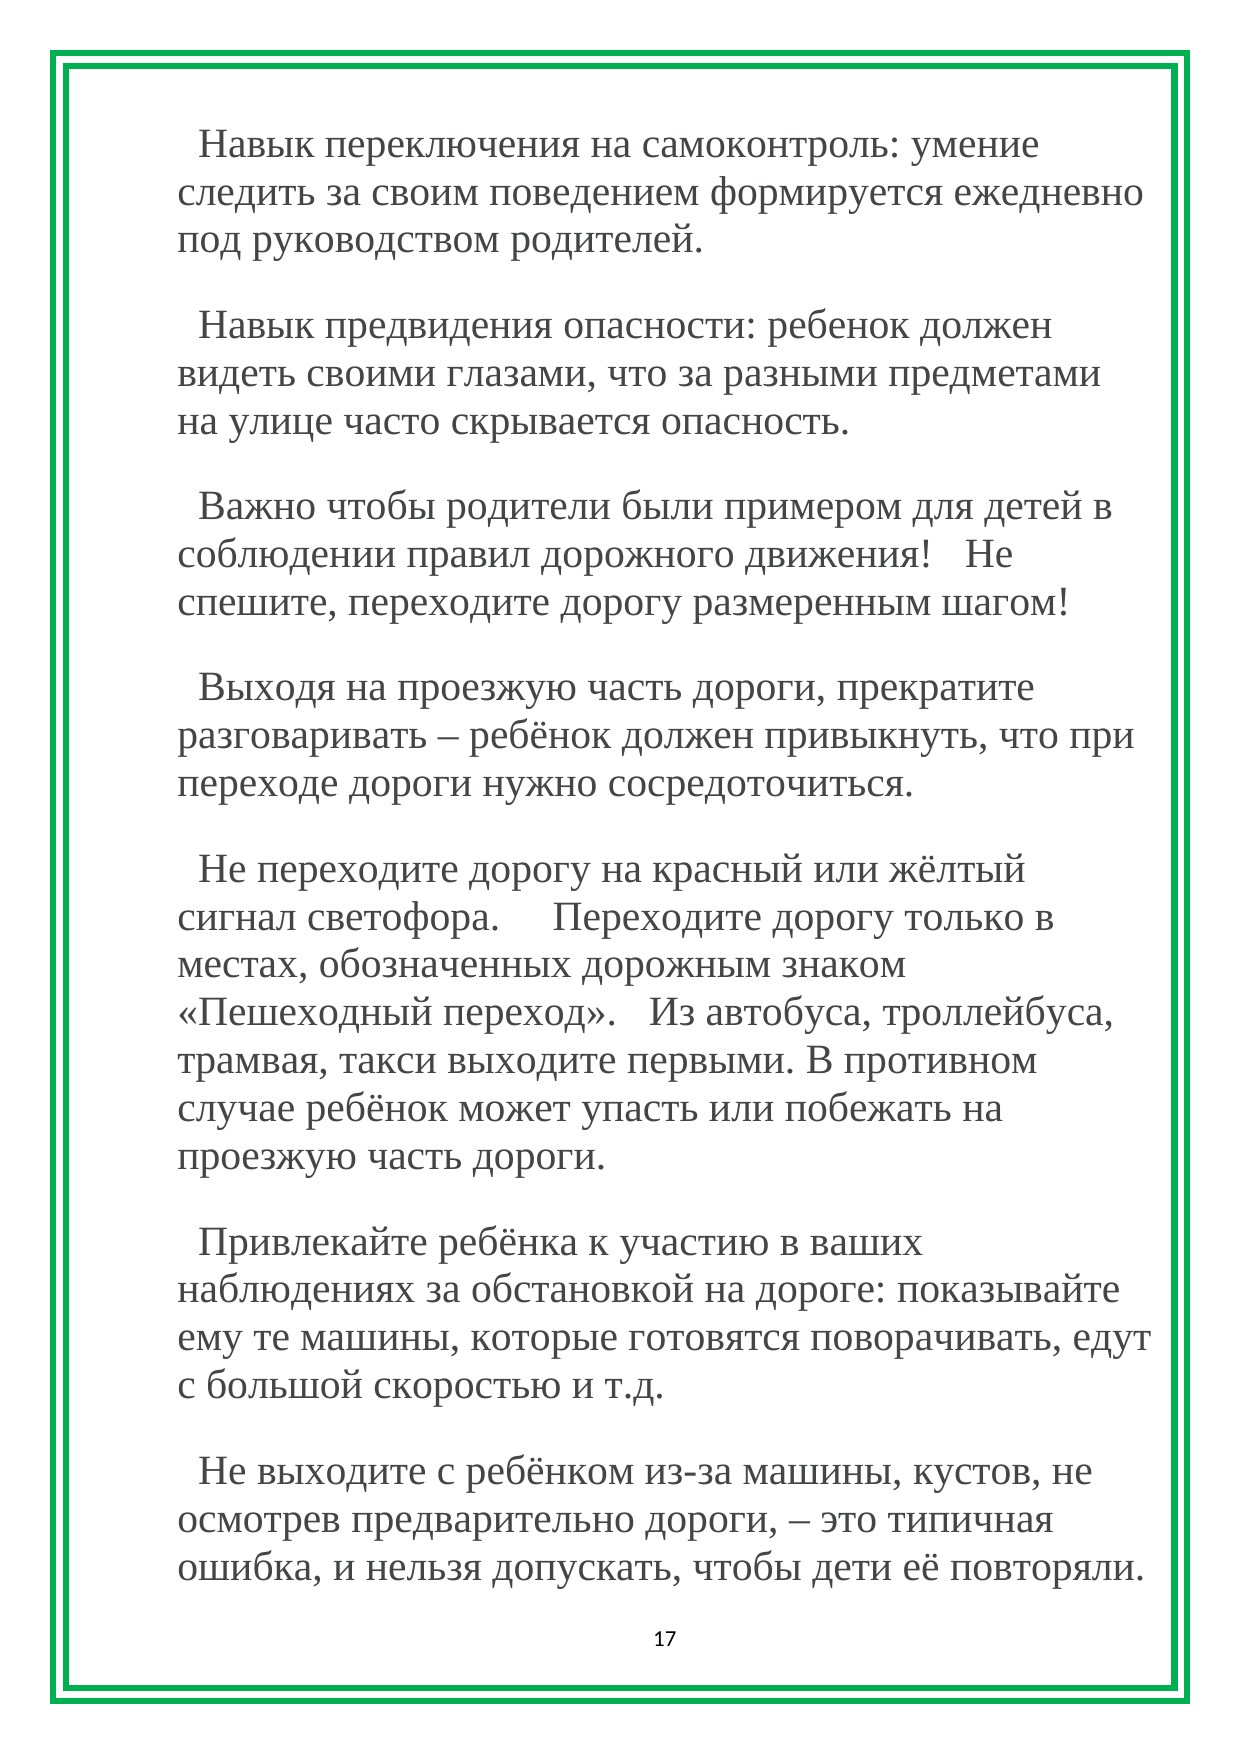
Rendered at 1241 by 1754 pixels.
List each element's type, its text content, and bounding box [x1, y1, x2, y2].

text Привлекайте ребёнка к участию в ваших наблюдениях за обстановкой на дороге: показывайте ему те машины, которые готовятся поворачивать, едут с большой скоростью и т.д. [177, 1216, 1152, 1408]
text Навык переключения на самоконтроль: умение следить за своим поведением формируется ежедневно под руководством родителей. [177, 118, 1152, 262]
text Важно чтобы родители были примером для детей в соблюдении правил дорожного движения! Не спешите, переходите дорогу размеренным шагом! [177, 481, 1152, 624]
text Выходя на проезжую часть дороги, прекратите разговаривать – ребёнок должен привыкнуть, что при переходе дороги нужно сосредоточиться. [177, 662, 1152, 806]
text Навык предвидения опасности: ребенок должен видеть своими глазами, что за разными предметами на улице часто скрывается опасность. [177, 299, 1152, 443]
text Не выходите с ребёнком из-за машины, кустов, не осмотрев предварительно дороги, – это типичная ошибка, и нельзя допускать, чтобы дети её повторяли. [177, 1445, 1152, 1589]
text Не переходите дорогу на красный или жёлтый сигнал светофора. Переходите дорогу только в местах, обозначенных дорожным знаком «Пешеходный переход». Из автобуса, троллейбуса, трамвая, такси выходите первыми. В противном случае ребёнок может упасть или побежать на проезжую часть дороги. [177, 843, 1152, 1178]
